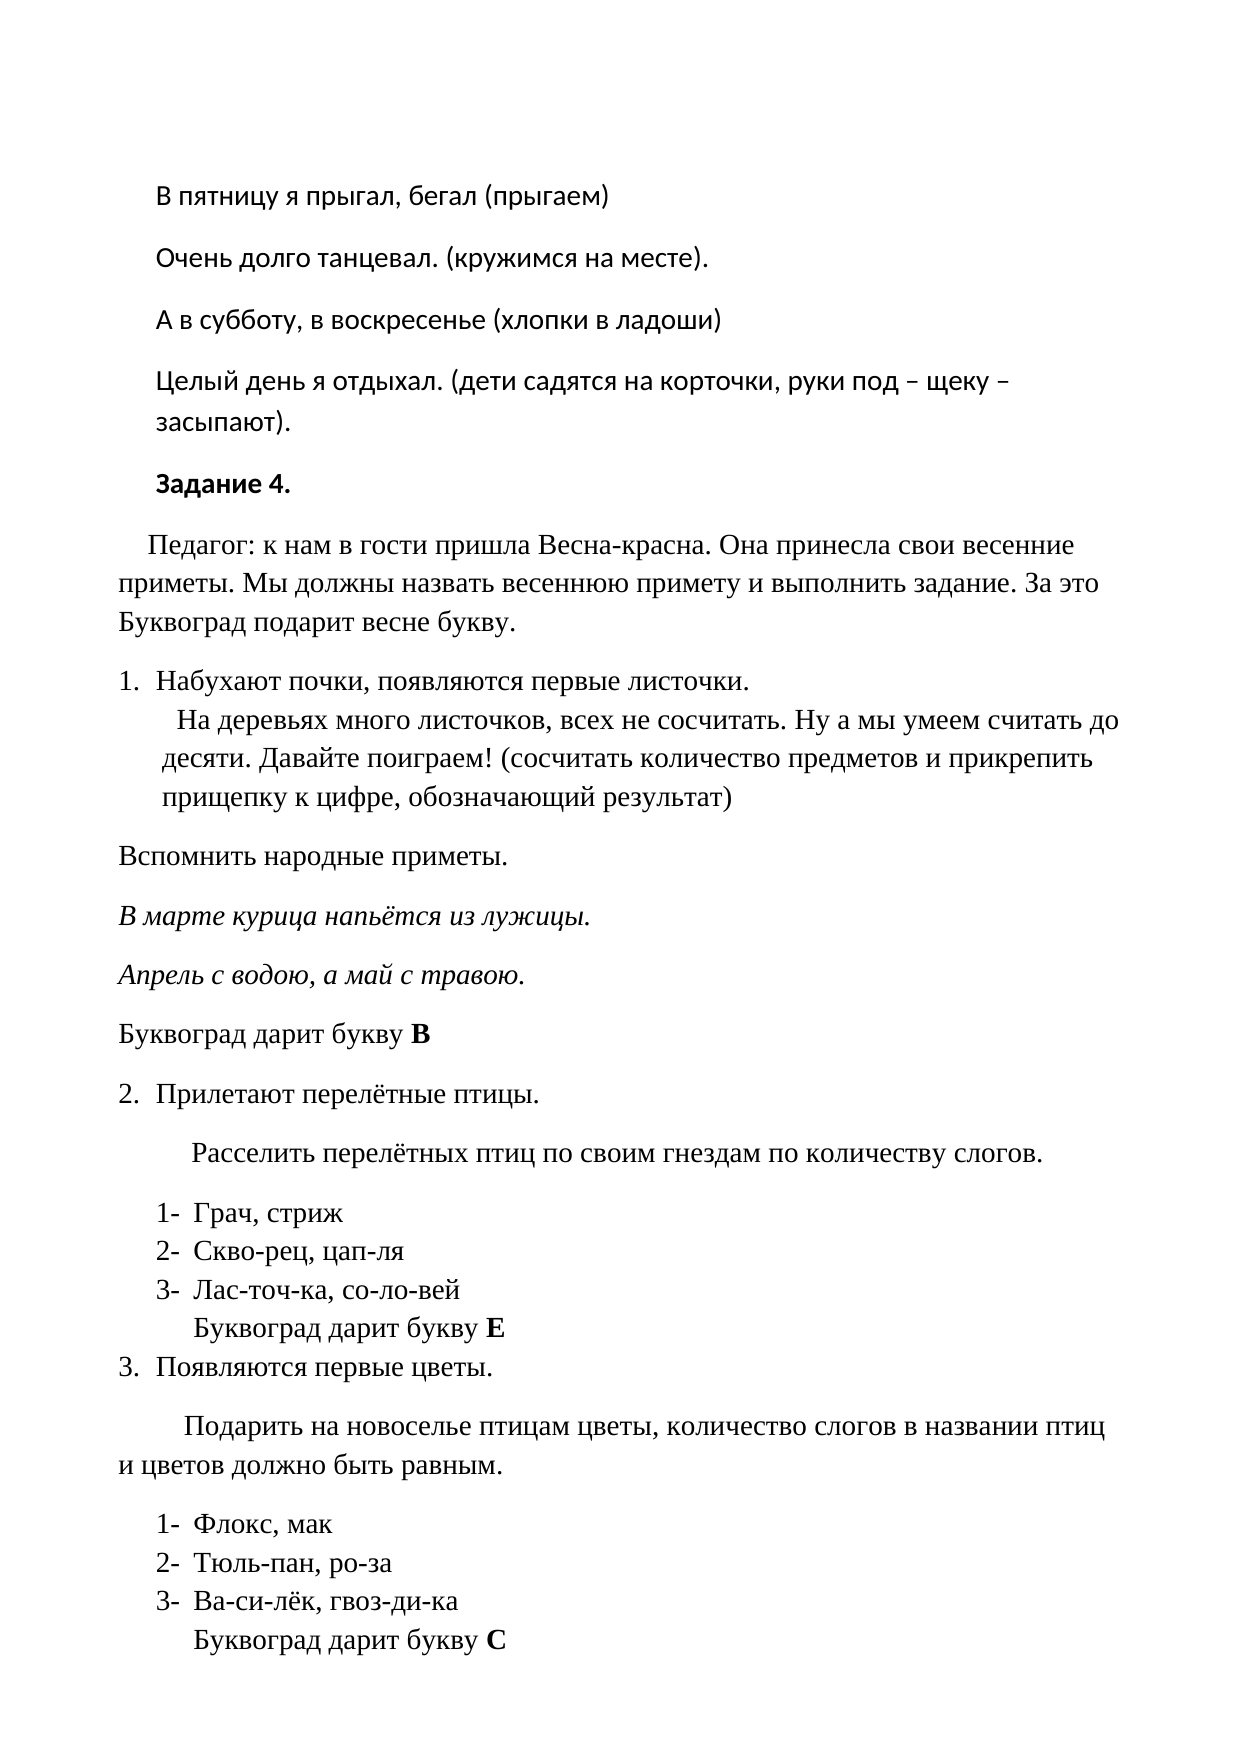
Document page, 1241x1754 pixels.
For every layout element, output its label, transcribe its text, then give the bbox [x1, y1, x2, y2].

list Тюль-пан, ро-за [156, 1545, 1122, 1578]
list Прилетают перелётные птицы. [118, 1076, 1122, 1109]
text Апрель с водою, а май с травою. [118, 957, 1122, 991]
list Буквоград дарит букву С [193, 1622, 1122, 1655]
list Ва-си-лёк, гвоз-ди-ка [156, 1583, 1122, 1617]
text Буквоград дарит букву В [118, 1017, 1122, 1050]
text Вспомнить народные приметы. [118, 838, 1122, 872]
list Буквоград дарит букву Е [193, 1310, 1122, 1344]
text Педагог: к нам в гости пришла Весна-красна. Она принесла свои весенние приметы. Мы должны назвать весеннюю примету и выполнить задание. За это Буквоград подарит весне букву. [118, 527, 1122, 638]
list Флокс, мак [156, 1506, 1122, 1540]
list Появляются первые цветы. [118, 1349, 1122, 1382]
text А в субботу, в воскресенье (хлопки в ладоши) [156, 301, 1122, 336]
text Целый день я отдыхал. (дети садятся на корточки, руки под – щеку – засыпают). [156, 362, 1122, 439]
text В пятницу я прыгал, бегал (прыгаем) [156, 177, 1122, 213]
text В марте курица напьётся из лужицы. [118, 898, 1122, 931]
list На деревьях много листочков, всех не сосчитать. Ну а мы умеем считать до десяти. Давайте поиграем! (сосчитать количество предметов и прикрепить прищепку к цифре, обозначающий результат) [162, 702, 1122, 813]
text Задание 4. [156, 465, 1122, 501]
list Лас-точ-ка, со-ло-вей [156, 1272, 1122, 1305]
text Подарить на новоселье птицам цветы, количество слогов в названии птиц и цветов должно быть равным. [118, 1408, 1122, 1480]
text Очень долго танцевал. (кружимся на месте). [156, 239, 1122, 274]
list Грач, стриж [156, 1195, 1122, 1228]
list Набухают почки, появляются первые листочки. [118, 663, 1122, 697]
list Скво-рец, цап-ля [156, 1233, 1122, 1267]
text Расселить перелётных птиц по своим гнездам по количеству слогов. [118, 1135, 1122, 1169]
